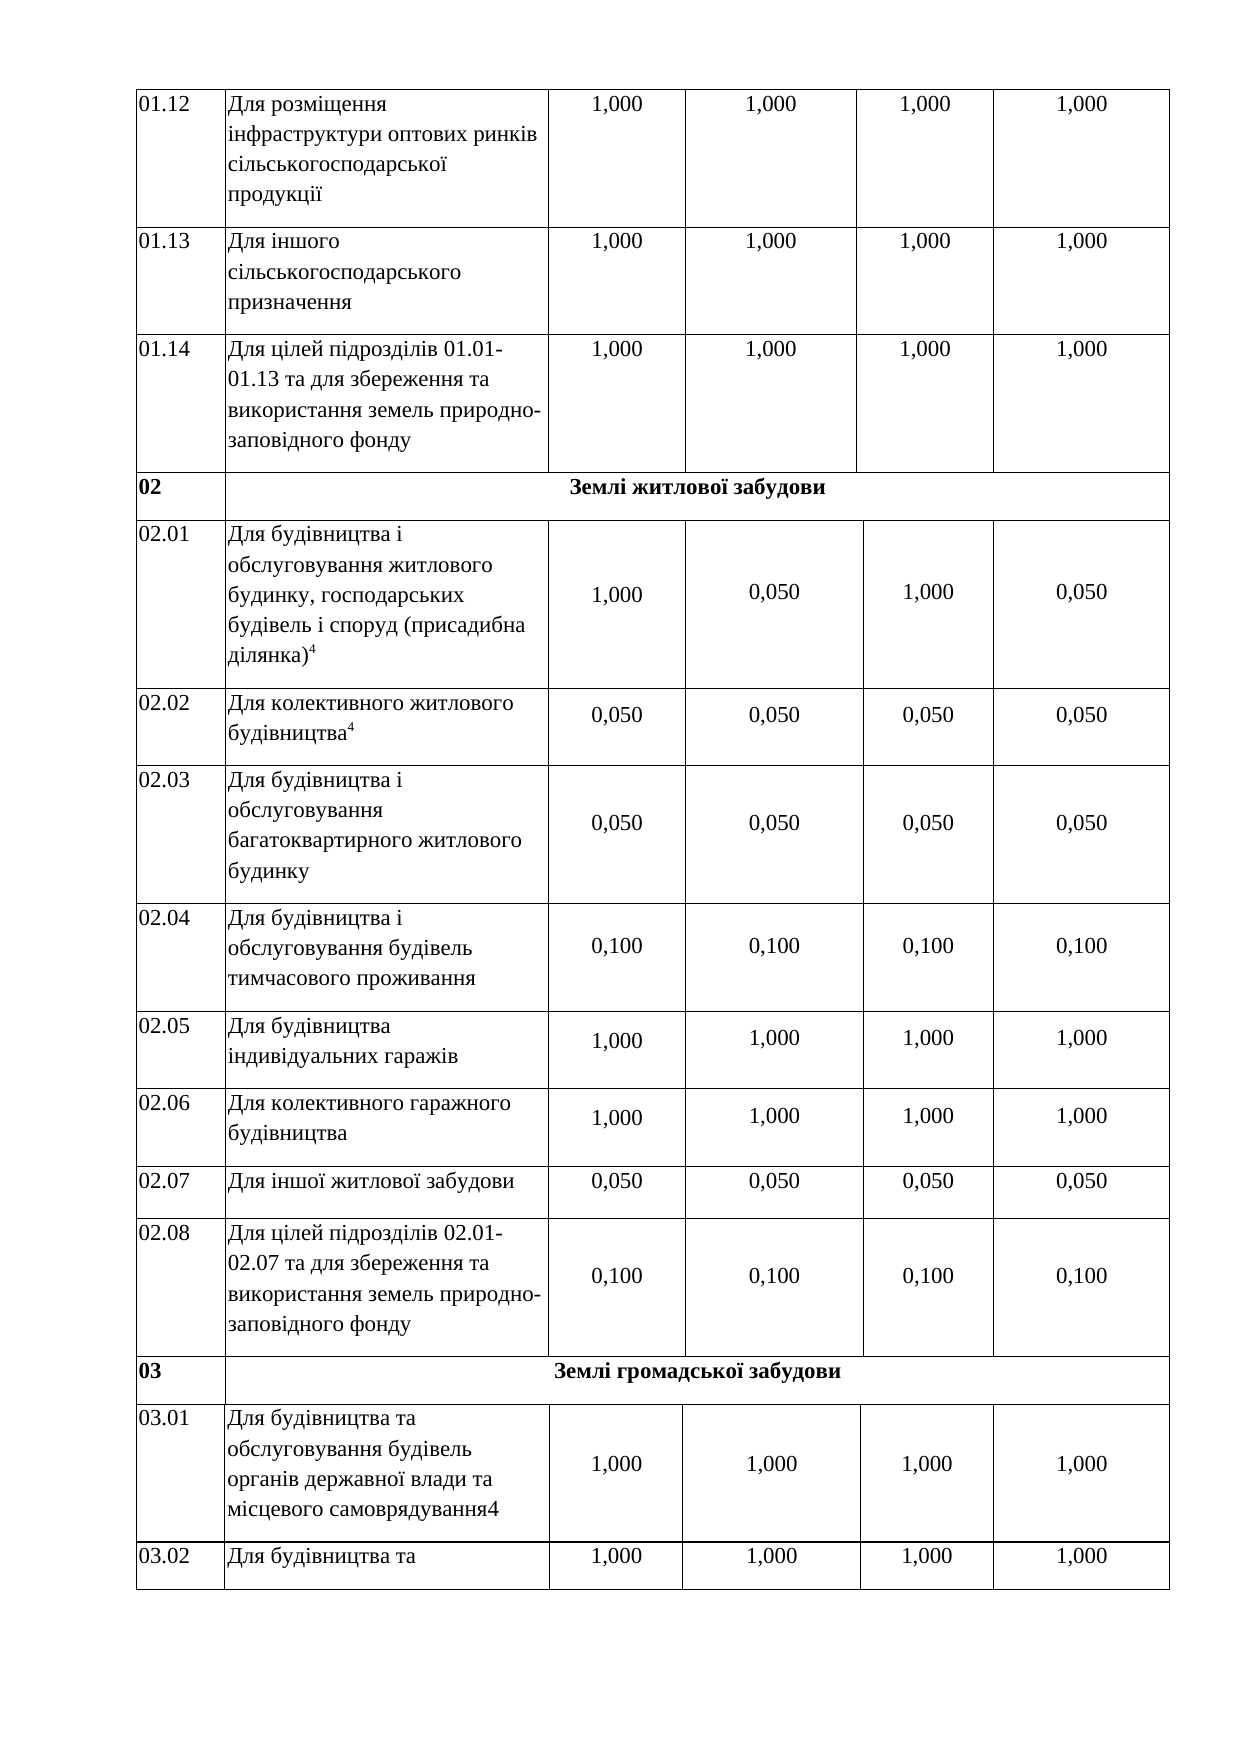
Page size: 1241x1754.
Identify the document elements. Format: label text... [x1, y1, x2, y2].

table_cell 0,100 [549, 1219, 685, 1356]
table_cell 1,000 [994, 1405, 1169, 1541]
table_cell 0,050 [686, 1167, 863, 1218]
table_cell Для будівництва і обслуговування будівель тимчасового проживання [226, 904, 548, 1011]
table_cell 0,050 [994, 689, 1169, 765]
table_cell 01.14 [137, 335, 225, 472]
table_cell 0,050 [994, 521, 1169, 688]
table_cell 1,000 [549, 1089, 685, 1166]
table_cell 1,000 [994, 1012, 1169, 1088]
table_cell 02.04 [137, 904, 225, 1011]
table_cell 1,000 [686, 335, 856, 472]
table_cell 03.02 [137, 1543, 224, 1589]
table_cell 1,000 [994, 1089, 1169, 1166]
table_cell 0,050 [686, 689, 863, 765]
table_cell 0,050 [686, 521, 863, 688]
table_cell 0,100 [864, 904, 993, 1011]
table_cell 1,000 [549, 521, 685, 688]
table_cell Землі житлової забудови [226, 473, 1169, 519]
table_cell Для іншого сільськогосподарського призначення [226, 228, 548, 334]
table_cell 02.05 [137, 1012, 225, 1088]
table_cell 0,100 [549, 904, 685, 1011]
table_cell 0,100 [994, 904, 1169, 1011]
table_cell Для іншої житлової забудови [226, 1167, 548, 1218]
table_cell 0,050 [549, 1167, 685, 1218]
table_cell 02.03 [137, 766, 225, 903]
table_cell 1,000 [683, 1405, 860, 1541]
table_cell 1,000 [549, 90, 685, 227]
table_cell 0,050 [994, 766, 1169, 903]
table_cell 1,000 [686, 1012, 863, 1088]
table_cell 1,000 [864, 521, 993, 688]
table_cell Для цілей підрозділів 01.01-01.13 та для збереження та використання земель природно-заповідного фонду [226, 335, 548, 472]
table_cell 02.06 [137, 1089, 225, 1166]
table_cell Для будівництва і обслуговування багатоквартирного житлового будинку [226, 766, 548, 903]
table_cell 1,000 [861, 1405, 993, 1541]
table_cell 0,100 [686, 1219, 863, 1356]
table_cell 02.01 [137, 521, 225, 688]
table_cell 1,000 [994, 90, 1169, 227]
table_cell 1,000 [686, 228, 856, 334]
table_cell 1,000 [550, 1543, 682, 1589]
table_cell 03 [137, 1357, 225, 1403]
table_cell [225, 1543, 549, 1589]
table_cell Для цілей підрозділів 02.01-02.07 та для збереження та використання земель природно-заповідного фонду [226, 1219, 548, 1356]
table_cell Для розміщення інфраструктури оптових ринків сільськогосподарської продукції [226, 90, 548, 227]
table_cell 0,100 [864, 1219, 993, 1356]
table_cell 1,000 [857, 228, 993, 334]
table_cell 01.13 [137, 228, 225, 334]
table_cell 1,000 [994, 1543, 1169, 1589]
table_cell 1,000 [686, 90, 856, 227]
table_cell 1,000 [683, 1543, 860, 1589]
table_cell 1,000 [857, 335, 993, 472]
table_cell Для будівництва та обслуговування будівель органів державної влади та місцевого самоврядування4 [225, 1405, 549, 1541]
table_cell 1,000 [549, 335, 685, 472]
table_cell 1,000 [549, 228, 685, 334]
table_cell 0,100 [686, 904, 863, 1011]
table_cell 02 [137, 473, 225, 519]
table_cell 1,000 [994, 335, 1169, 472]
table_cell 02.02 [137, 689, 225, 765]
table_cell Землі громадської забудови [226, 1357, 1169, 1403]
table_cell 1,000 [861, 1543, 993, 1589]
table_cell 02.08 [137, 1219, 225, 1356]
table_cell Для будівництва індивідуальних гаражів [226, 1012, 548, 1088]
table_cell 0,050 [686, 766, 863, 903]
table_cell 1,000 [857, 90, 993, 227]
table_cell 0,050 [864, 766, 993, 903]
table_cell 0,100 [994, 1219, 1169, 1356]
table_cell 1,000 [864, 1089, 993, 1166]
table_cell 1,000 [686, 1089, 863, 1166]
table_cell 0,050 [994, 1167, 1169, 1218]
table_cell 0,050 [864, 1167, 993, 1218]
table_cell 1,000 [994, 228, 1169, 334]
table_cell 1,000 [550, 1405, 682, 1541]
table_cell 01.12 [137, 90, 225, 227]
table_cell 02.07 [137, 1167, 225, 1218]
table_cell Для будівництва і обслуговування житлового будинку, господарських будівель і споруд (присадибна ділянка)4 [226, 521, 548, 688]
table_cell 1,000 [864, 1012, 993, 1088]
table_cell 0,050 [549, 689, 685, 765]
table_cell Для колективного гаражного будівництва [226, 1089, 548, 1166]
table_cell 0,050 [864, 689, 993, 765]
table_cell Для колективного житлового будівництва4 [226, 689, 548, 765]
table_cell 1,000 [549, 1012, 685, 1088]
table_cell 0,050 [549, 766, 685, 903]
table_cell 03.01 [137, 1405, 224, 1541]
